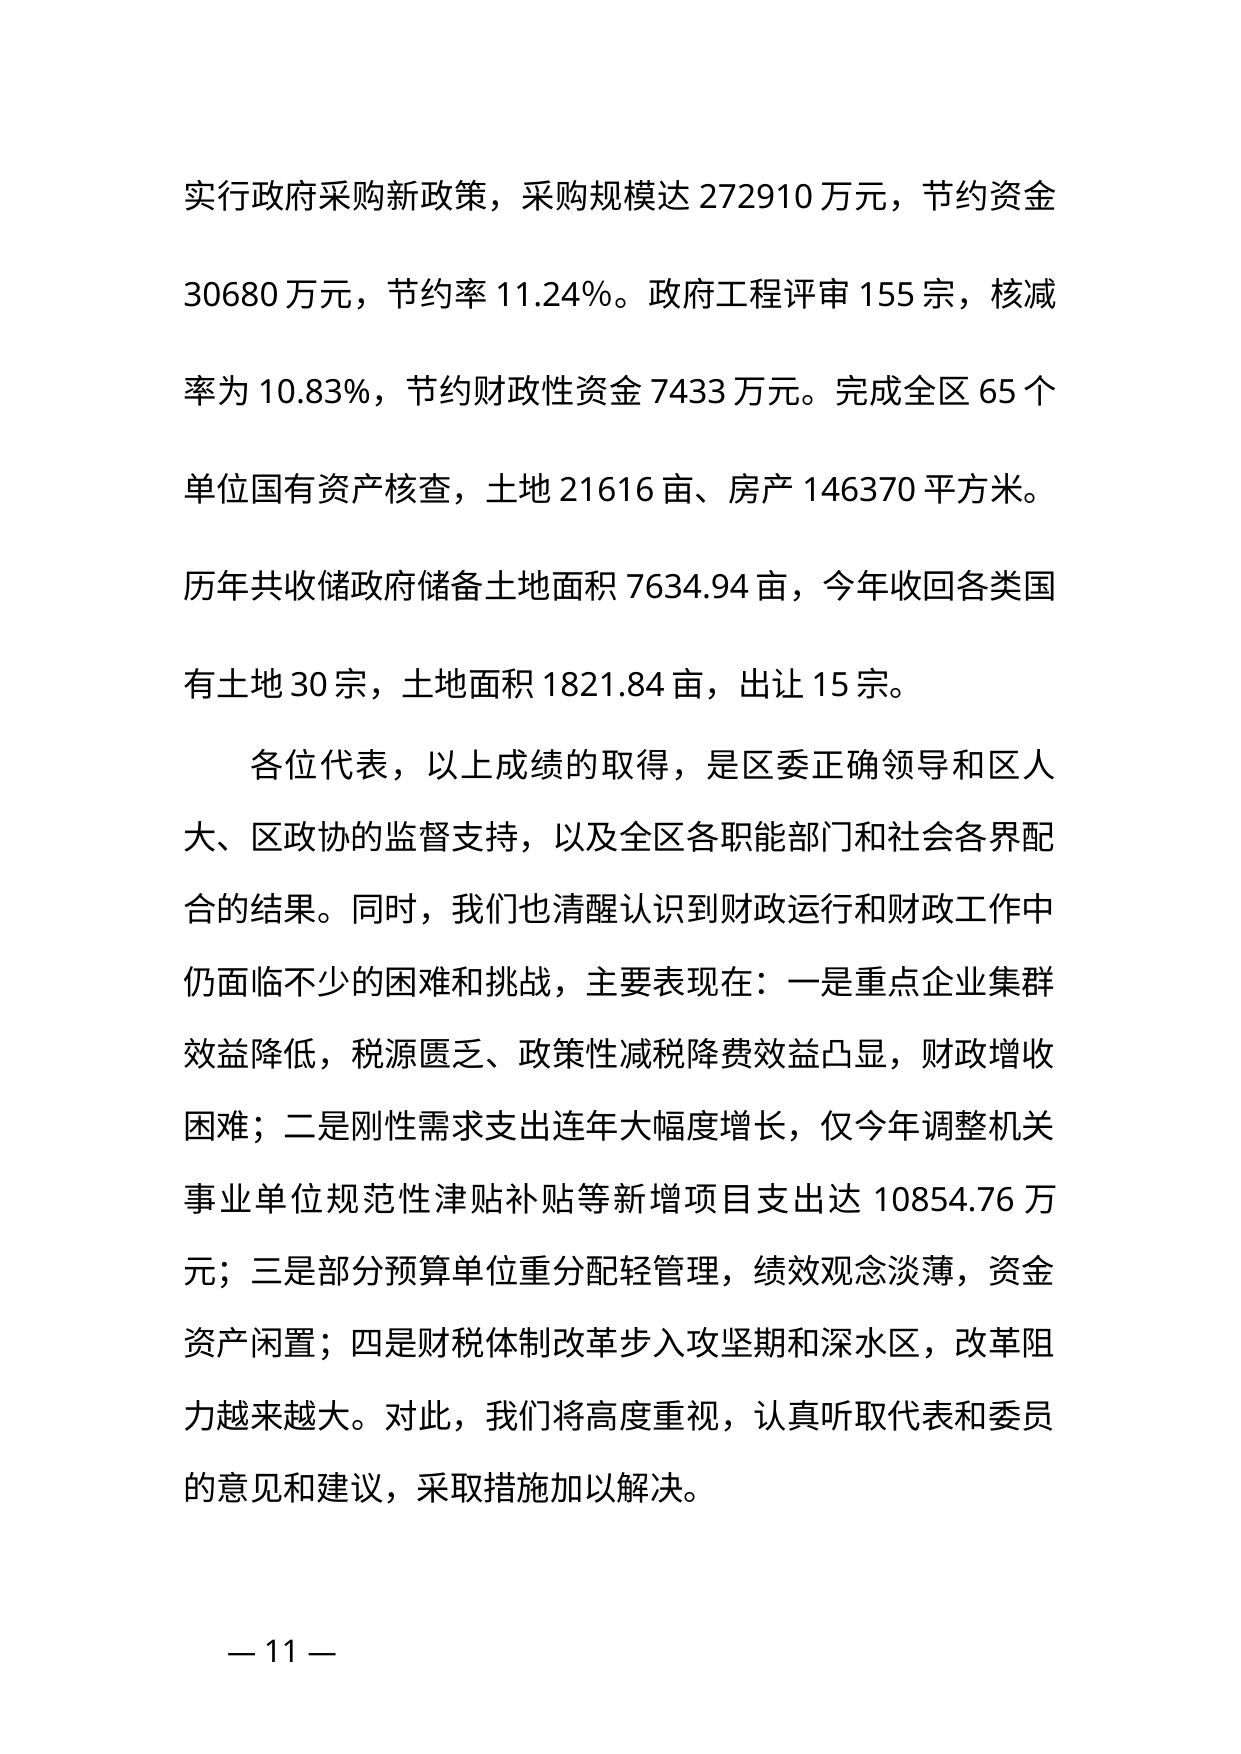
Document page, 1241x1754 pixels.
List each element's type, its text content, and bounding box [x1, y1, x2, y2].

text 各位代表，以上成绩的取得，是区委正确领导和区人大、区政协的监督支持，以及全区各职能部门和社会各界配合的结果。同时，我们也清醒认识到财政运行和财政工作中仍面临不少的困难和挑战，主要表现在：一是重点企业集群效益降低，税源匮乏、政策性减税降费效益凸显，财政增收困难；二是刚性需求支出连年大幅度增长，仅今年调整机关事业单位规范性津贴补贴等新增项目支出达10854.76万元；三是部分预算单位重分配轻管理，绩效观念淡薄，资金资产闲置；四是财税体制改革步入攻坚期和深水区，改革阻力越来越大。对此，我们将高度重视，认真听取代表和委员的意见和建议，采取措施加以解决。 [183, 739, 1057, 1510]
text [183, 162, 1057, 714]
